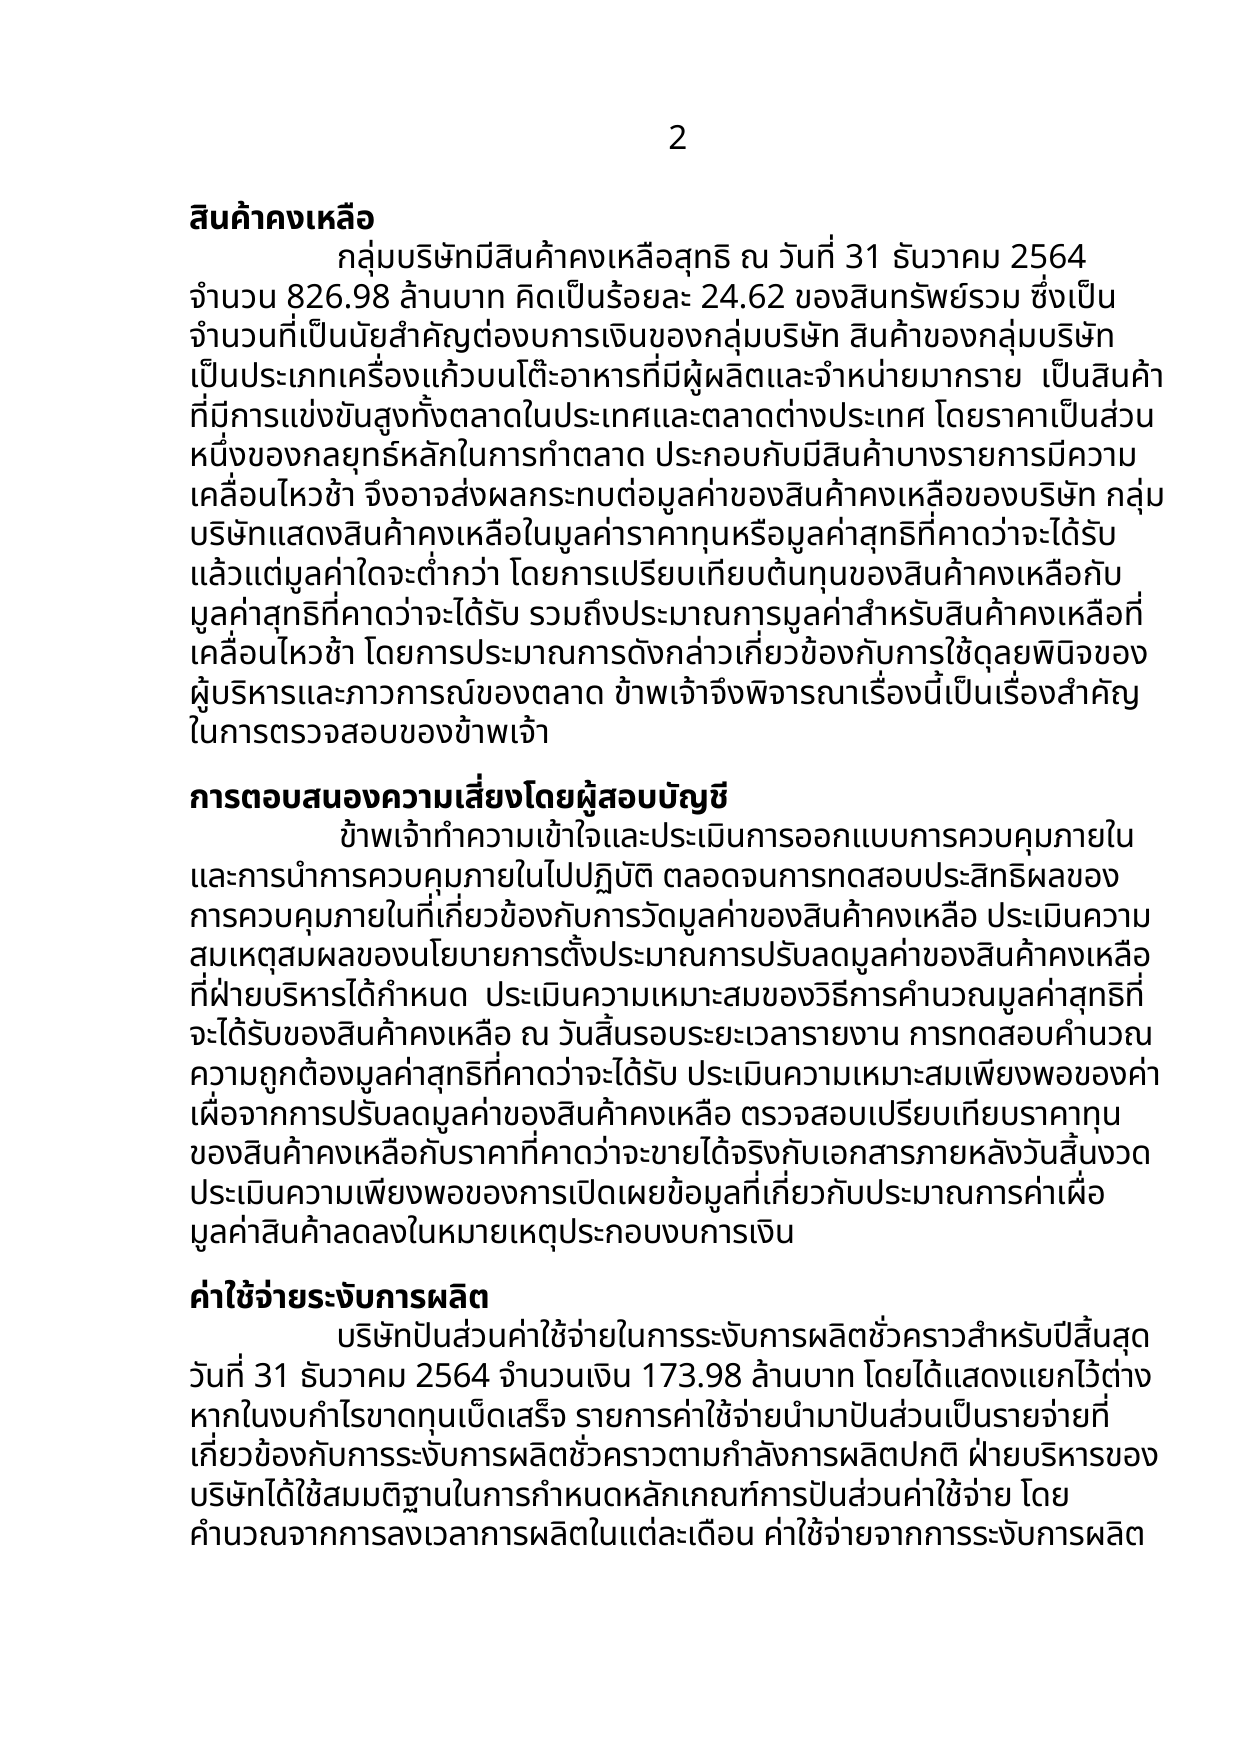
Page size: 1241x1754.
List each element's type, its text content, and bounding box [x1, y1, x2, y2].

text ข้าพเจ้าทำความเข้าใจและประเมินการออกแบบการควบคุมภายในและการนำการควบคุมภายในไปปฏิบัติ ตลอดจนการทดสอบประสิทธิผลของการควบคุมภายในที่เกี่ยวข้องกับการวัดมูลค่าของสินค้าคงเหลือ ประเมินความสมเหตุสมผลของนโยบายการตั้งประมาณการปรับลดมูลค่าของสินค้าคงเหลือที่ฝ่ายบริหารได้กำหนด ประเมินความเหมาะสมของวิธีการคำนวณมูลค่าสุทธิที่จะได้รับของสินค้าคงเหลือ ณ วันสิ้นรอบระยะเวลารายงาน การทดสอบคำนวณความถูกต้องมูลค่าสุทธิที่คาดว่าจะได้รับ ประเมินความเหมาะสมเพียงพอของค่าเผื่อจากการปรับลดมูลค่าของสินค้าคงเหลือ ตรวจสอบเปรียบเทียบราคาทุนของสินค้าคงเหลือกับราคาที่คาดว่าจะขายได้จริงกับเอกสารภายหลังวันสิ้นงวด ประเมินความเพียงพอของการเปิดเผยข้อมูลที่เกี่ยวกับประมาณการค่าเผื่อมูลค่าสินค้าลดลงในหมายเหตุประกอบงบการเงิน [189, 816, 1166, 1252]
text การตอบสนองความเสี่ยงโดยผู้สอบบัญชี [189, 777, 1166, 816]
text สินค้าคงเหลือ [189, 197, 1166, 237]
text กลุ่มบริษัทมีสินค้าคงเหลือสุทธิ ณ วันที่ 31 ธันวาคม 2564 จำนวน 826.98 ล้านบาท คิดเป็นร้อยละ 24.62 ของสินทรัพย์รวม ซึ่งเป็นจำนวนที่เป็นนัยสำคัญต่องบการเงินของกลุ่มบริษัท สินค้าของกลุ่มบริษัทเป็นประเภทเครื่องแก้วบนโต๊ะอาหารที่มีผู้ผลิตและจำหน่ายมากราย เป็นสินค้าที่มีการแข่งขันสูงทั้งตลาดในประเทศและตลาดต่างประเทศ โดยราคาเป็นส่วนหนึ่งของกลยุทธ์หลักในการทำตลาด ประกอบกับมีสินค้าบางรายการมีความเคลื่อนไหวช้า จึงอาจส่งผลกระทบต่อมูลค่าของสินค้าคงเหลือของบริษัท กลุ่มบริษัทแสดงสินค้าคงเหลือในมูลค่าราคาทุนหรือมูลค่าสุทธิที่คาดว่าจะได้รับแล้วแต่มูลค่าใดจะต่ำกว่า โดยการเปรียบเทียบต้นทุนของสินค้าคงเหลือกับมูลค่าสุทธิที่คาดว่าจะได้รับ รวมถึงประมาณการมูลค่าสำหรับสินค้าคงเหลือที่เคลื่อนไหวช้า โดยการประมาณการดังกล่าวเกี่ยวข้องกับการใช้ดุลยพินิจของผู้บริหารและภาวการณ์ของตลาด ข้าพเจ้าจึงพิจารณาเรื่องนี้เป็นเรื่องสำคัญในการตรวจสอบของข้าพเจ้า [189, 237, 1166, 752]
text ค่าใช้จ่ายระงับการผลิต [189, 1277, 1166, 1316]
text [189, 1316, 1166, 1554]
